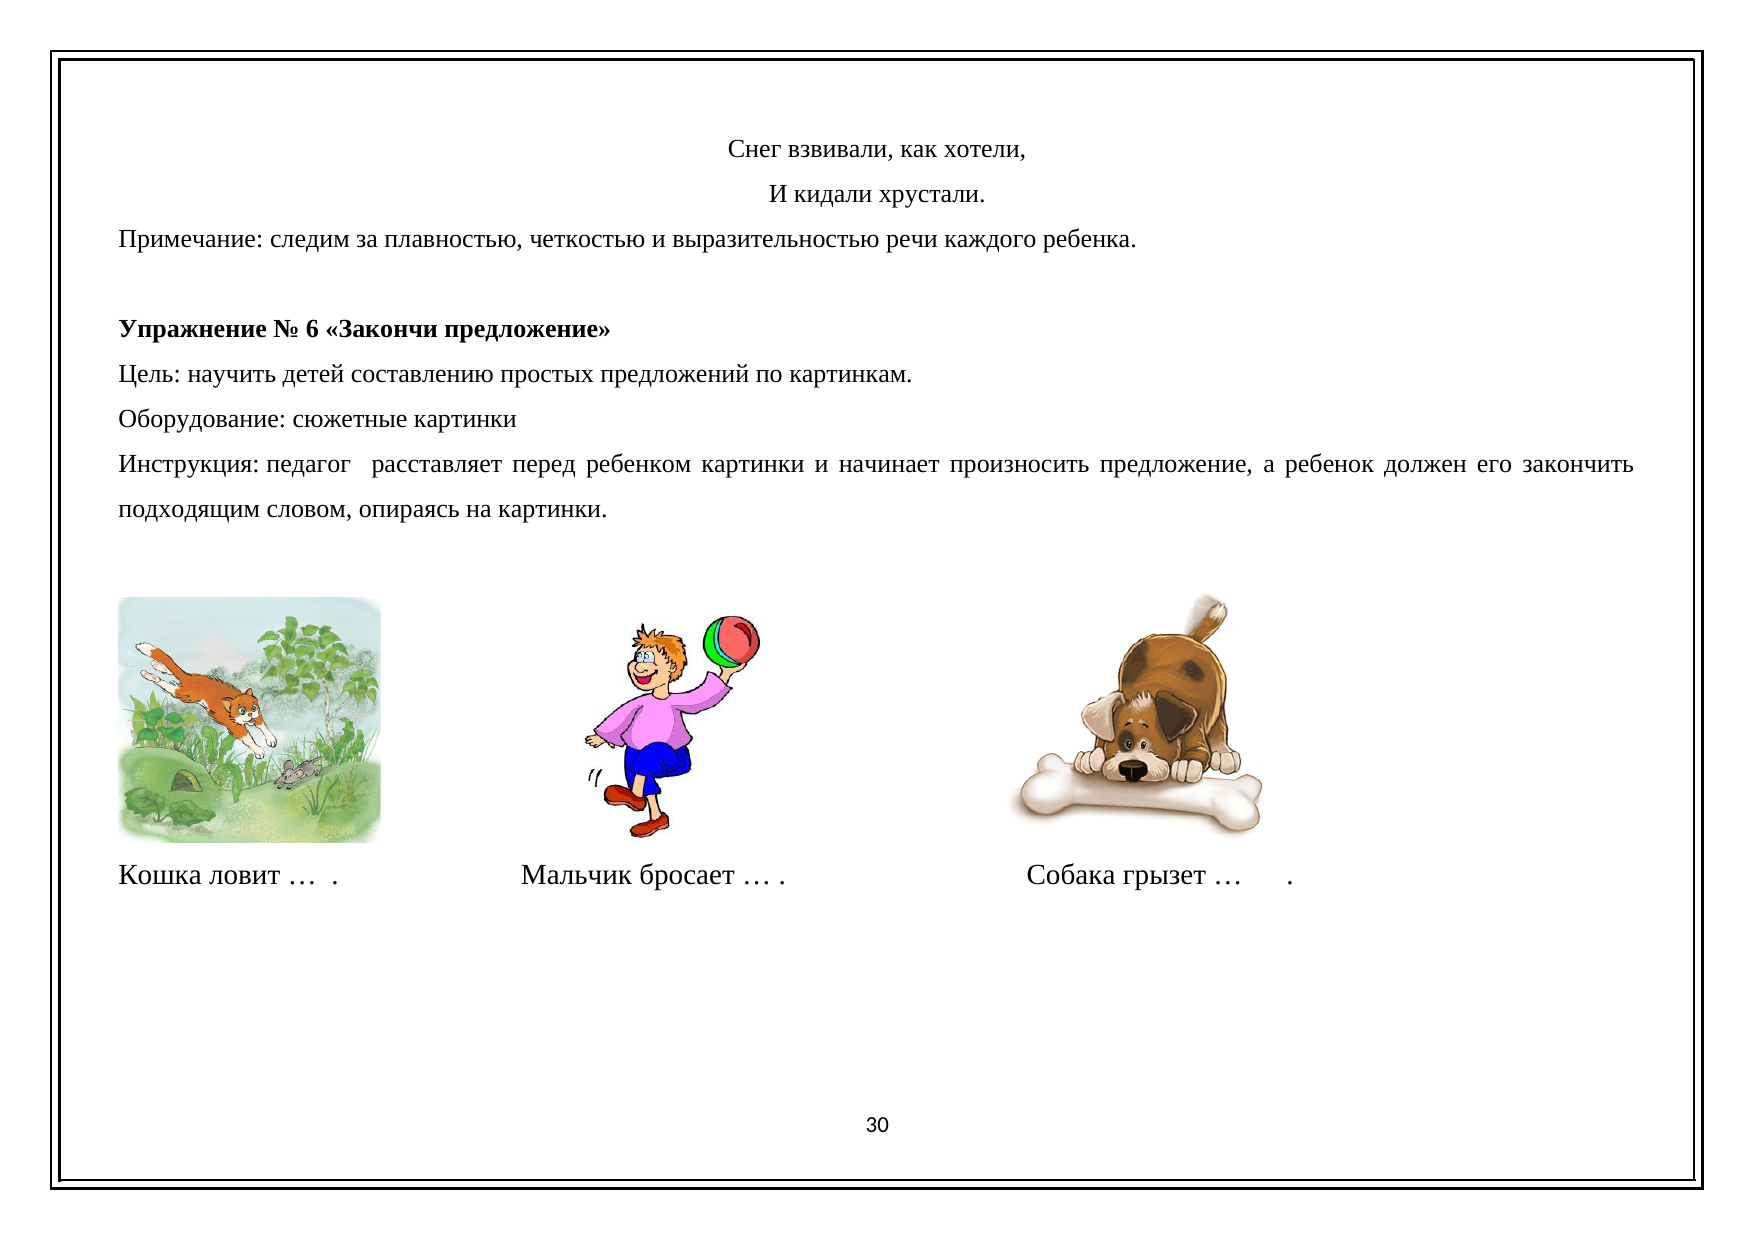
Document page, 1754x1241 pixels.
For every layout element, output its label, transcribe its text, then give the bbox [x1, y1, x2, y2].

text И кидали хрустали. [118, 178, 1636, 208]
picture [1002, 582, 1298, 843]
text Снег взвивали, как хотели, [118, 133, 1636, 163]
text Кошка ловит … . Мальчик бросает … . Собака грызет … . [118, 857, 1636, 891]
text Упражнение № 6 «Закончи предложение» [118, 313, 1636, 343]
text Инструкция: педагог расставляет перед ребенком картинки и начинает произносить предложение, а ребенок должен его закончить подходящим словом, опираясь на картинки. [118, 448, 1636, 523]
picture [556, 611, 788, 843]
text Оборудование: сюжетные картинки [118, 403, 1636, 433]
picture [118, 597, 381, 843]
text Примечание: следим за плавностью, четкостью и выразительностью речи каждого ребенка. [118, 223, 1636, 253]
text Цель: научить детей составлению простых предложений по картинкам. [118, 358, 1636, 388]
